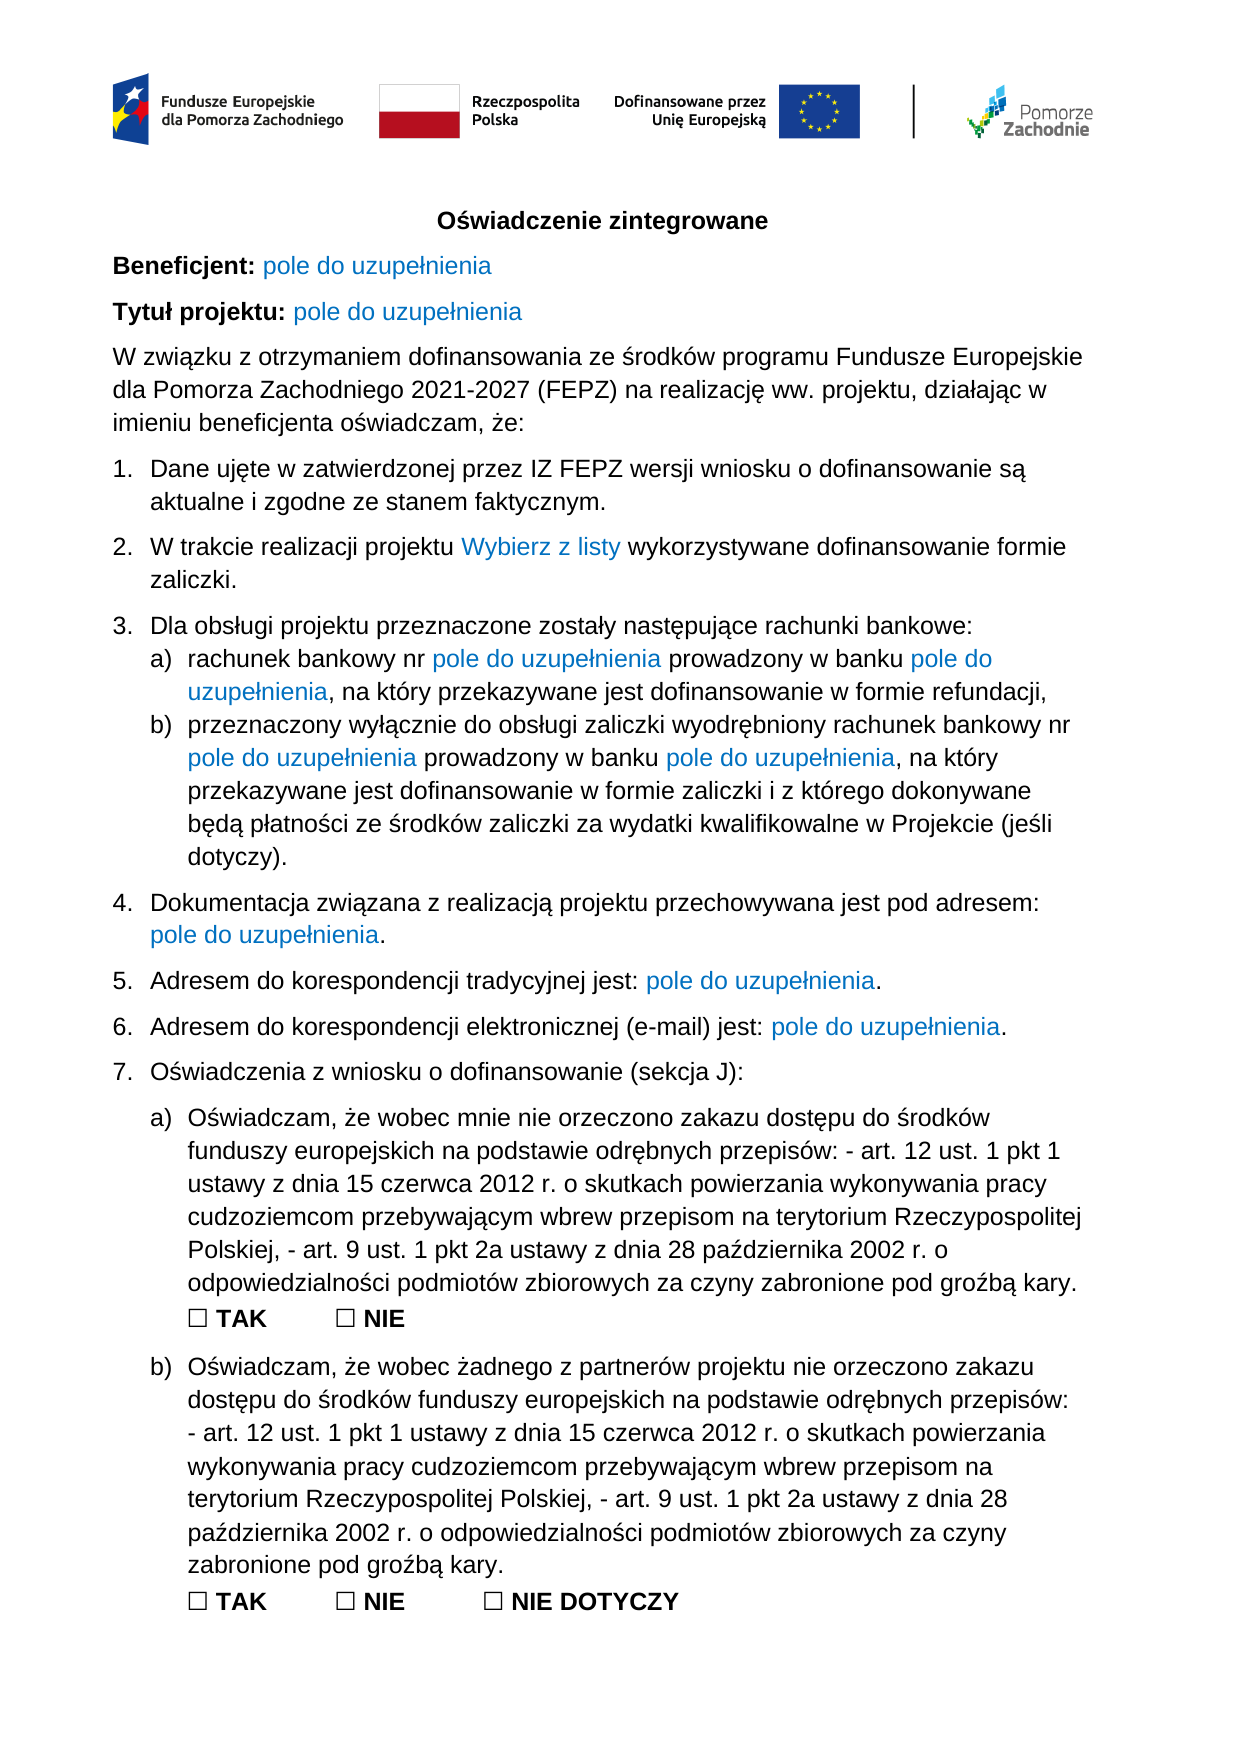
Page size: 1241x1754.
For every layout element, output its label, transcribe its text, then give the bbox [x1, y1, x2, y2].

list W trakcie realizacji projektu wykorzystywane dofinansowanie formie zaliczki. [112, 532, 1093, 594]
list przeznaczony wyłącznie do obsługi zaliczki wyodrębniony rachunek bankowy nr prowadzony w banku , na który przekazywane jest dofinansowanie w formie zaliczki i z którego dokonywane będą płatności ze środków zaliczki za wydatki kwalifikowalne w Projekcie (jeśli dotyczy). [150, 710, 1093, 871]
list Dokumentacja związana z realizacją projektu przechowywana jest pod adresem: . [112, 887, 1093, 949]
list Dla obsługi projektu przeznaczone zostały następujące rachunki bankowe: [112, 611, 1093, 639]
text Oświadczenie zintegrowane [112, 206, 1093, 234]
list Dane ujęte w zatwierdzonej przez IZ FEPZ wersji wniosku o dofinansowanie są aktualne i zgodne ze stanem faktycznym. [112, 454, 1093, 516]
text W związku z otrzymaniem dofinansowania ze środków programu Fundusze Europejskie dla Pomorza Zachodniego 2021-2027 (FEPZ) na realizację ww. projektu, działając w imieniu beneficjenta oświadczam, że: [112, 342, 1093, 437]
text Beneficjent: [112, 251, 1093, 280]
list Oświadczam, że wobec żadnego z partnerów projektu nie orzeczono zakazu dostępu do środków funduszy europejskich na podstawie odrębnych przepisów: - art. 12 ust. 1 pkt 1 ustawy z dnia 15 czerwca 2012 r. o skutkach powierzania wykonywania pracy cudzoziemcom przebywającym wbrew przepisom na terytorium Rzeczypospolitej Polskiej, - art. 9 ust. 1 pkt 2a ustawy z dnia 28 października 2002 r. o odpowiedzialności podmiotów zbiorowych za czyny zabronione pod groźbą kary. [150, 1352, 1093, 1579]
text Tytuł projektu: [112, 297, 1093, 325]
list Adresem do korespondencji tradycyjnej jest: . [112, 966, 1093, 995]
text TAK NIE [186, 1301, 1093, 1335]
list Oświadczam, że wobec mnie nie orzeczono zakazu dostępu do środków funduszy europejskich na podstawie odrębnych przepisów: - art. 12 ust. 1 pkt 1 ustawy z dnia 15 czerwca 2012 r. o skutkach powierzania wykonywania pracy cudzoziemcom przebywającym wbrew przepisom na terytorium Rzeczypospolitej Polskiej, - art. 9 ust. 1 pkt 2a ustawy z dnia 28 października 2002 r. o odpowiedzialności podmiotów zbiorowych za czyny zabronione pod groźbą kary. [150, 1103, 1093, 1296]
text ☐ TAK ☐ NIE ☐ NIE DOTYCZY [186, 1583, 1093, 1618]
list Adresem do korespondencji elektronicznej (e-mail) jest: . [112, 1012, 1093, 1040]
list rachunek bankowy nr prowadzony w banku , na który przekazywane jest dofinansowanie w formie refundacji, [150, 644, 1093, 706]
list Oświadczenia z wniosku o dofinansowanie (sekcja J): [112, 1057, 1093, 1086]
picture [112, 73, 1093, 145]
